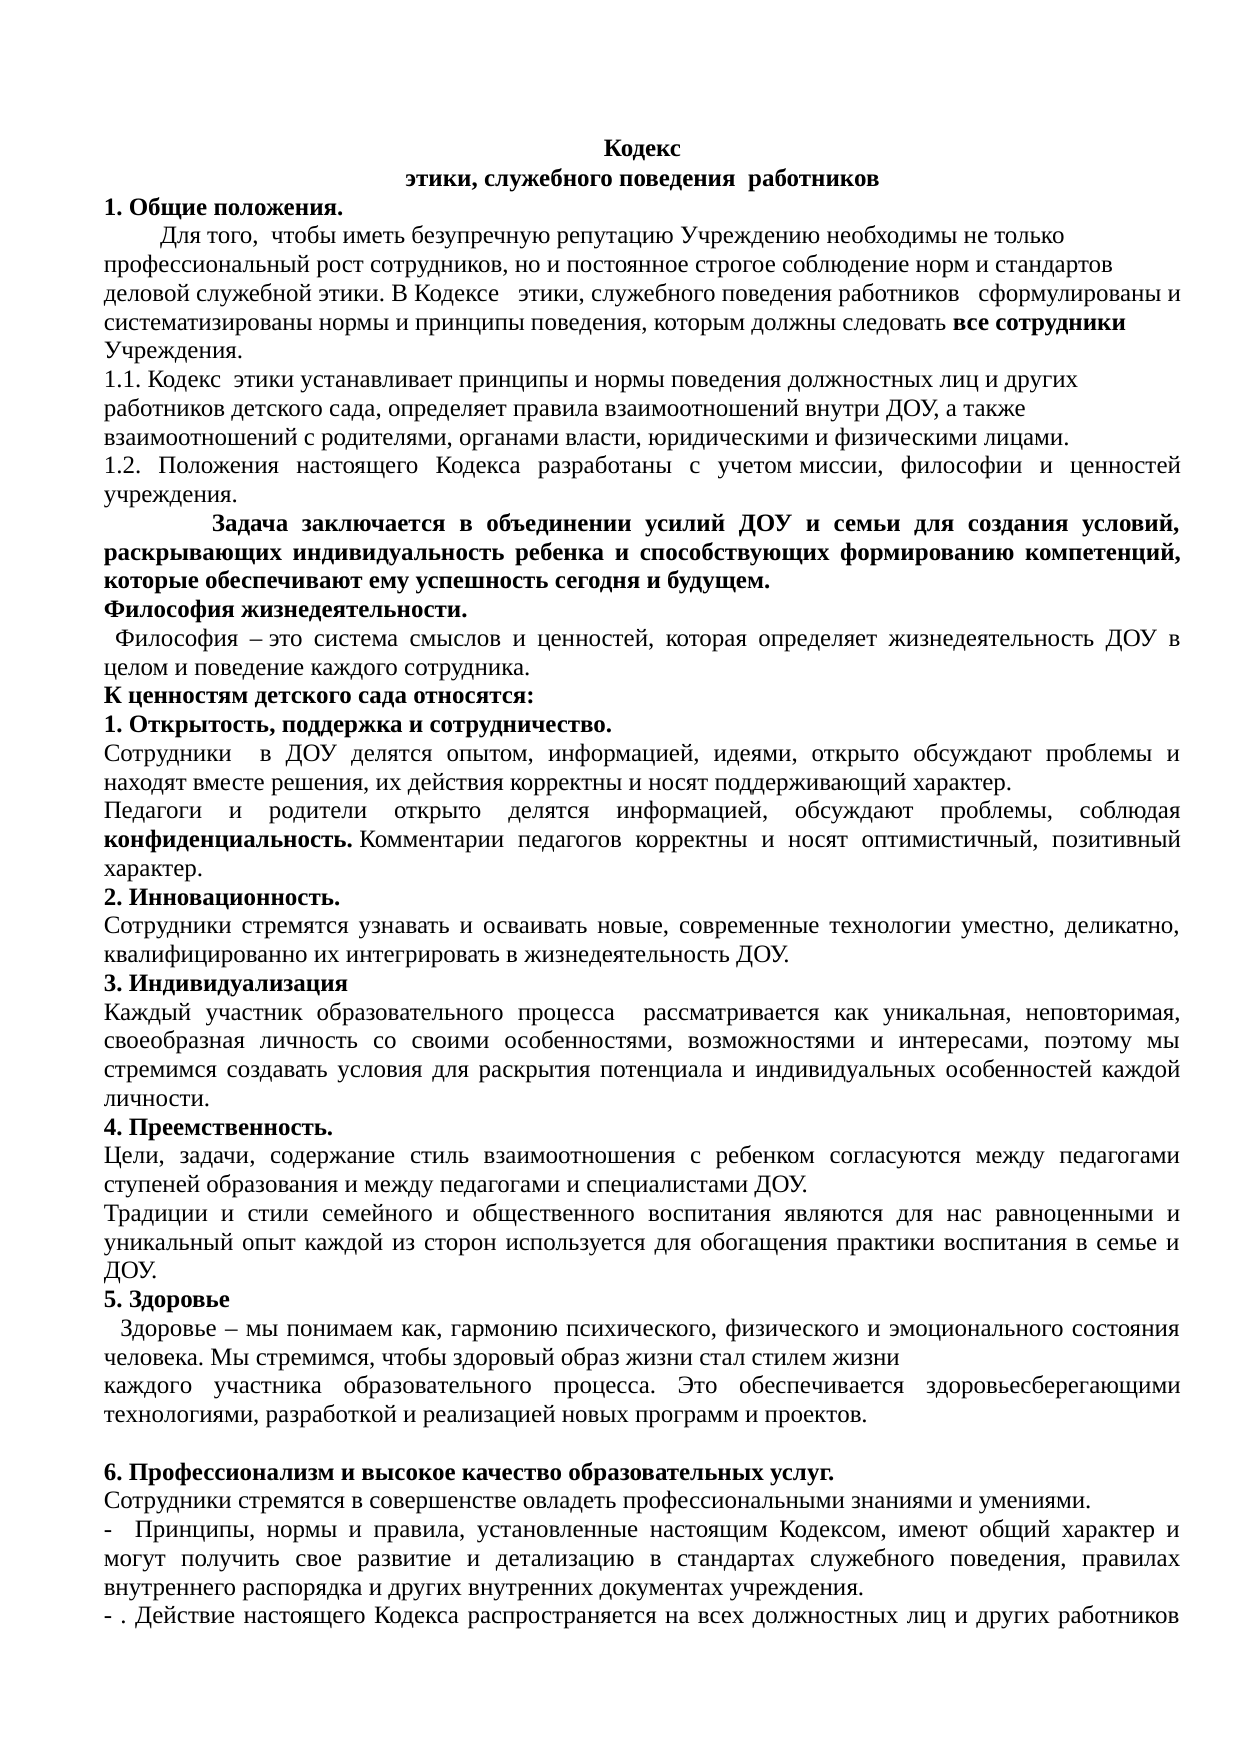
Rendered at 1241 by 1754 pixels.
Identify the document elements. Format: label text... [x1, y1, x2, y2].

text этики, служебного поведения работников [103, 162, 1181, 192]
text Каждый участник образовательного процесса рассматривается как уникальная, неповторимая, своеобразная личность со своими особенностями, возможностями и интересами, поэтому мы стремимся создавать условия для раскрытия потенциала и индивидуальных особенностей каждой личности. [103, 997, 1181, 1112]
text - Принципы, нормы и правила, установленные настоящим Кодексом, имеют общий характер и могут получить свое развитие и детализацию в стандартах служебного поведения, правилах внутреннего распорядка и других внутренних документах учреждения. [103, 1514, 1181, 1600]
text Философия – это система смыслов и ценностей, которая определяет жизнедеятельность ДОУ в целом и поведение каждого сотрудника. [103, 623, 1181, 680]
text Цели, задачи, содержание стиль взаимоотношения с ребенком согласуются между педагогами ступеней образования и между педагогами и специалистами ДОУ. [103, 1140, 1181, 1198]
text 5. Здоровье [103, 1284, 1181, 1313]
text Сотрудники стремятся в совершенстве овладеть профессиональными знаниями и умениями. [103, 1485, 1181, 1514]
text Сотрудники в ДОУ делятся опытом, информацией, идеями, открыто обсуждают проблемы и находят вместе решения, их действия корректны и носят поддерживающий характер. [103, 738, 1181, 795]
text Традиции и стили семейного и общественного воспитания являются для нас равноценными и уникальный опыт каждой из сторон используется для обогащения практики воспитания в семье и ДОУ. [103, 1198, 1181, 1284]
text 2. Инновационность. [103, 882, 1181, 910]
text Задача заключается в объединении усилий ДОУ и семьи для создания условий, раскрывающих индивидуальность ребенка и способствующих формированию компетенций, которые обеспечивают ему успешность сегодня и будущем. [103, 508, 1181, 594]
text 1. Открытость, поддержка и сотрудничество. [103, 709, 1181, 738]
text 3. Индивидуализация [103, 968, 1181, 997]
text Здоровье – мы понимаем как, гармонию психического, физического и эмоционального состояния человека. Мы стремимся, чтобы здоровый образ жизни стал стилем жизни [103, 1313, 1181, 1370]
text 6. Профессионализм и высокое качество образовательных услуг. [103, 1457, 1181, 1485]
text 1. Общие положения. Для того, чтобы иметь безупречную репутацию Учреждению необходимы не только профессиональный рост сотрудников, но и постоянное строгое соблюдение норм и стандартов деловой служебной этики. В Кодексе этики, служебного поведения работников сформулированы и систематизированы нормы и принципы поведения, которым должны следовать все сотрудники Учреждения. 1.1. Кодекс этики устанавливает принципы и нормы поведения должностных лиц и других работников детского сада, определяет правила взаимоотношений внутри ДОУ, а также взаимоотношений с родителями, органами власти, юридическими и физическими лицами. [103, 192, 1181, 450]
text 1.2. Положения настоящего Кодекса разработаны с учетом миссии, философии и ценностей учреждения. [103, 450, 1181, 508]
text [103, 1600, 1181, 1629]
text 4. Преемственность. [103, 1112, 1181, 1140]
text Философия жизнедеятельности. [103, 594, 1181, 623]
text Педагоги и родители открыто делятся информацией, обсуждают проблемы, соблюдая конфиденциальность. Комментарии педагогов корректны и носят оптимистичный, позитивный характер. [103, 795, 1181, 882]
text каждого участника образовательного процесса. Это обеспечивается здоровьесберегающими технологиями, разработкой и реализацией новых программ и проектов. [103, 1370, 1181, 1428]
text Сотрудники стремятся узнавать и осваивать новые, современные технологии уместно, деликатно, квалифицированно их интегрировать в жизнедеятельность ДОУ. [103, 910, 1181, 968]
text К ценностям детского сада относятся: [103, 680, 1181, 709]
text Кодекс [103, 132, 1181, 162]
